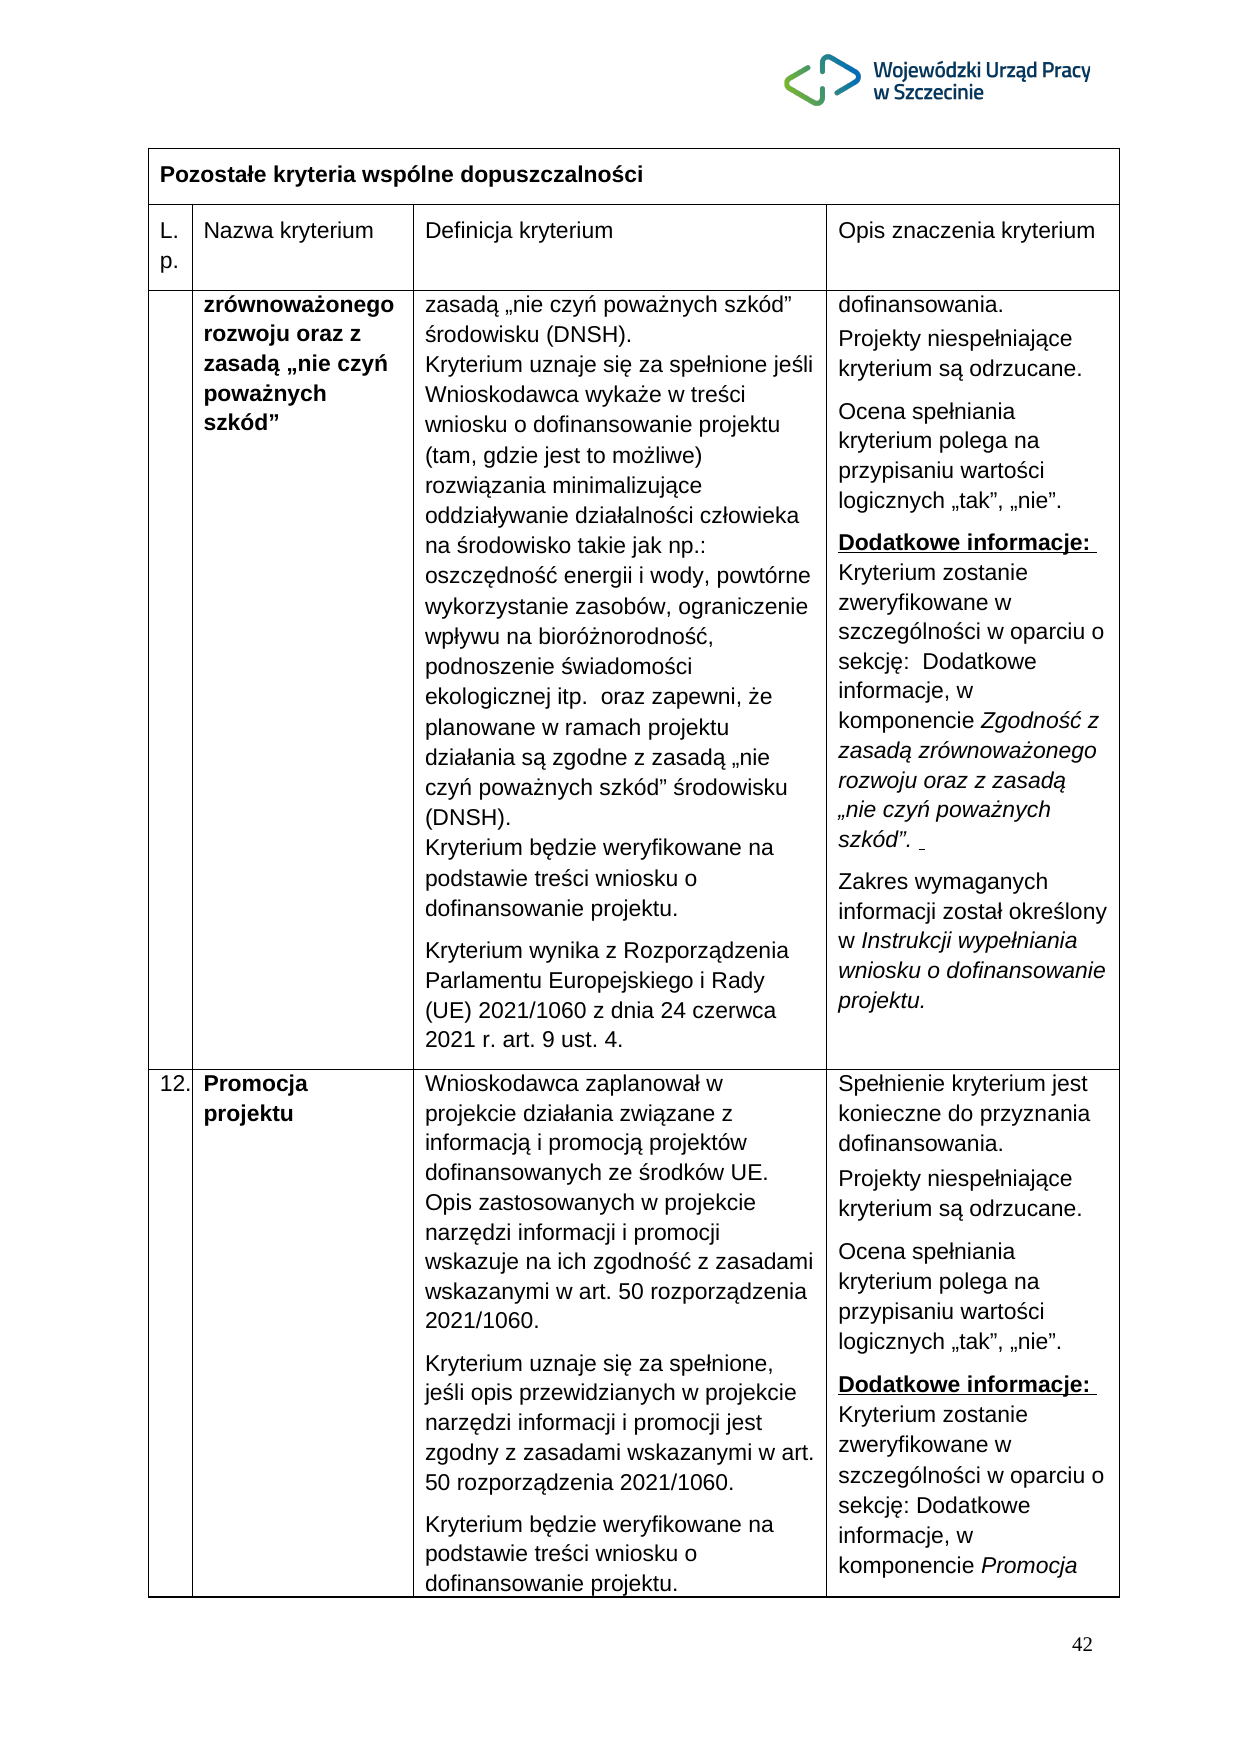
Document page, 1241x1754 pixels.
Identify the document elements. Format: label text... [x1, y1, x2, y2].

table_cell [149, 1070, 192, 1596]
table_cell Definicja kryterium [414, 205, 826, 289]
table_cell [827, 291, 1119, 1069]
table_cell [827, 1070, 1119, 1596]
table_header Pozostałe kryteria wspólne dopuszczalności [149, 149, 1119, 204]
table_cell [149, 291, 192, 1069]
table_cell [193, 291, 413, 1069]
table_cell Promocja projektu [193, 1070, 413, 1596]
table_cell L.p. [149, 205, 192, 289]
picture [784, 54, 1091, 106]
table_cell Opis znaczenia kryterium [827, 205, 1119, 289]
table_cell Nazwa kryterium [193, 205, 413, 289]
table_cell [414, 291, 826, 1069]
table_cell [414, 1070, 826, 1596]
